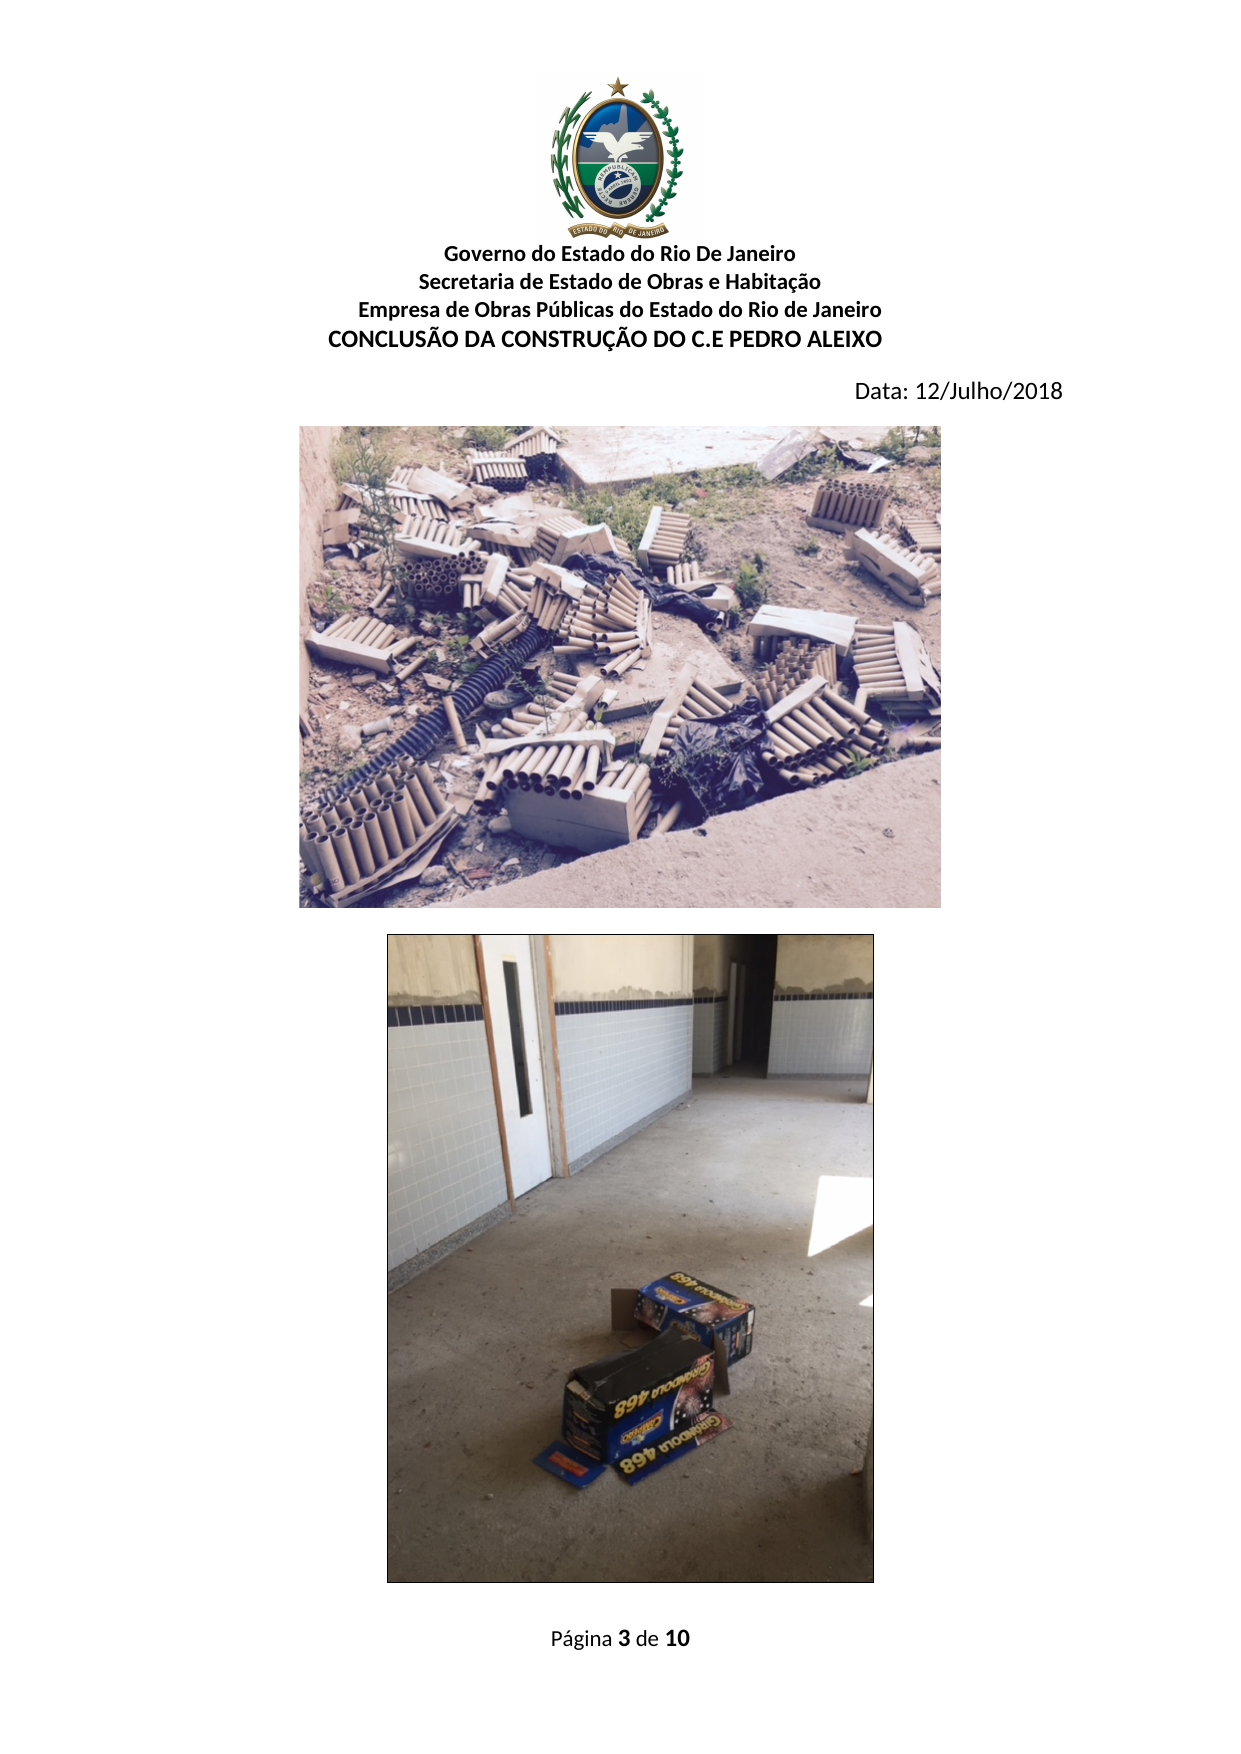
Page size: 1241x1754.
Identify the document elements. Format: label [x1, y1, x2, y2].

picture [534, 73, 706, 240]
picture [388, 935, 873, 1582]
picture [299, 426, 941, 908]
